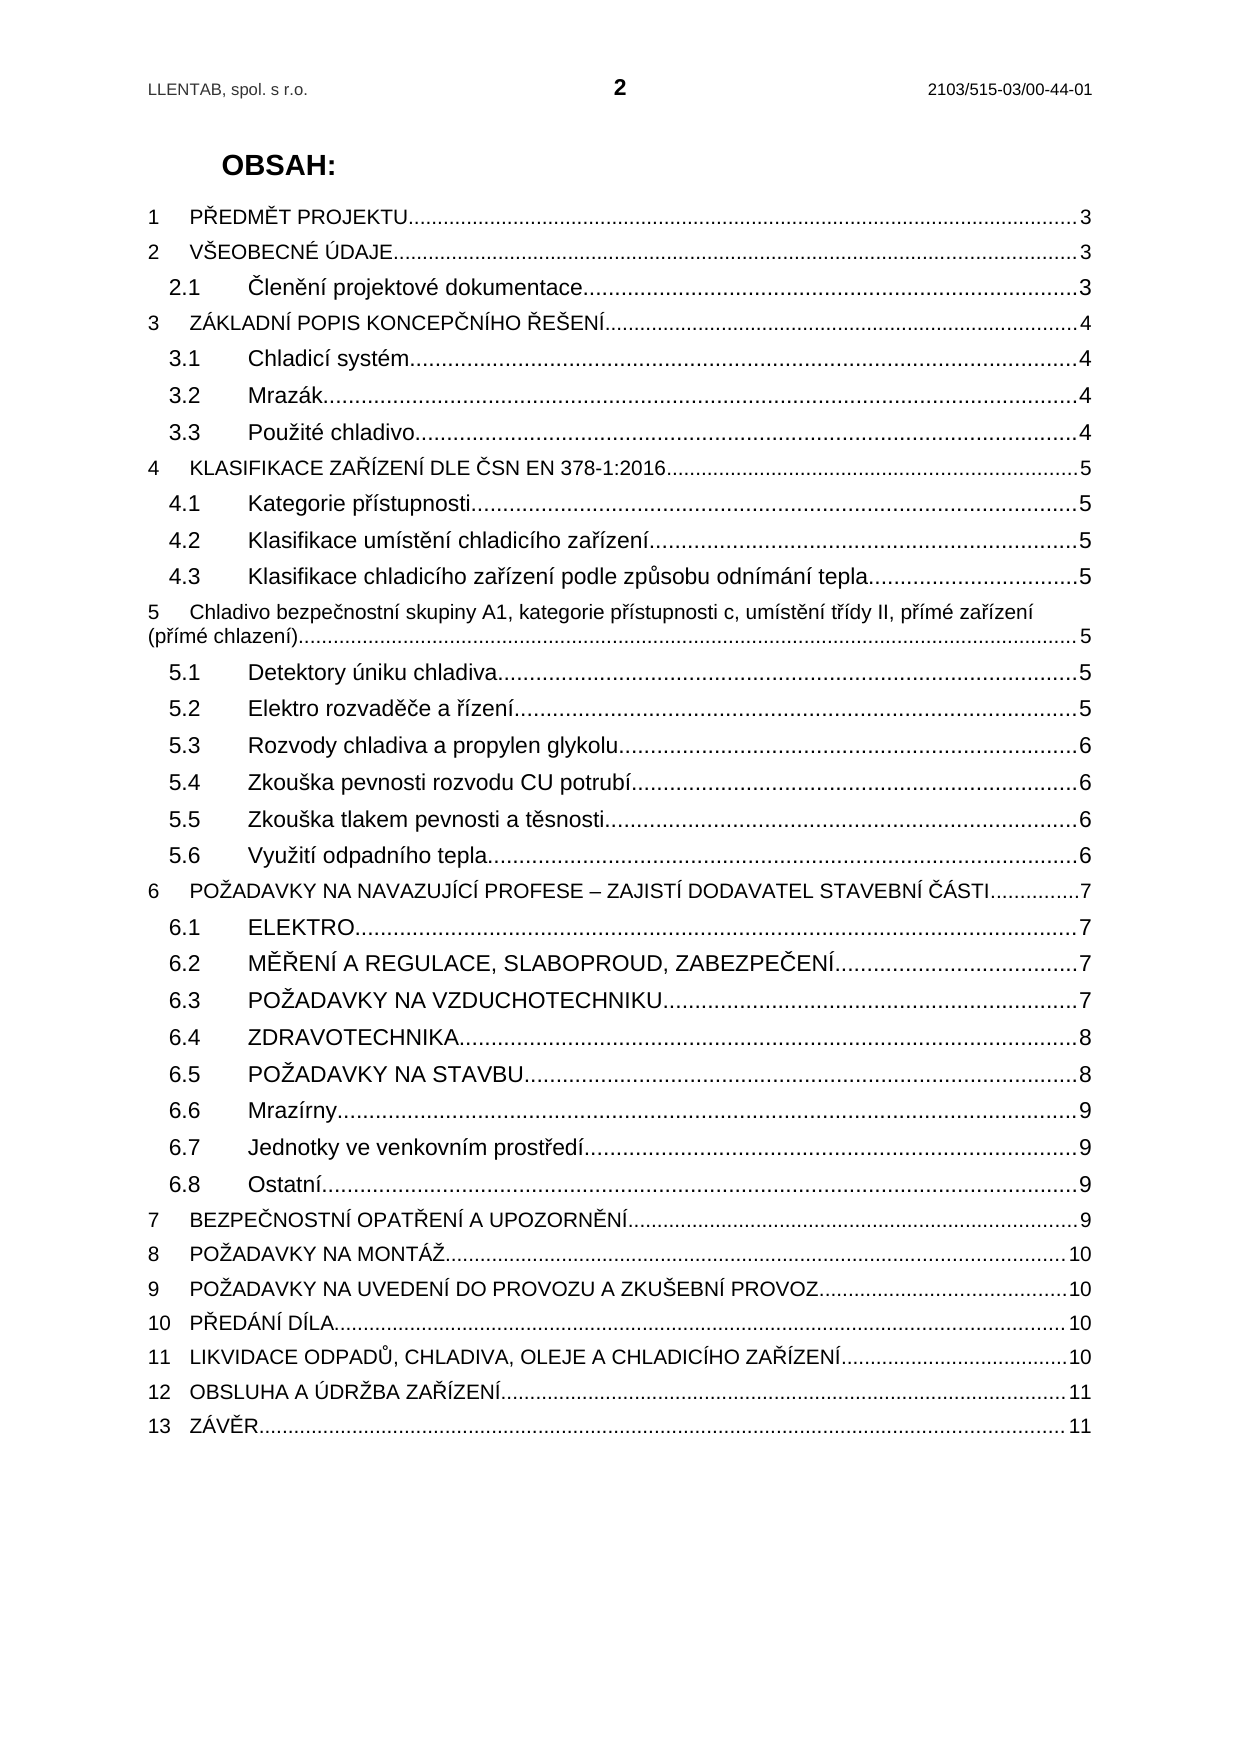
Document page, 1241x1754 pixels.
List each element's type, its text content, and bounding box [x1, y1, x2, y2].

text 5.5 Zkouška tlakem pevnosti a těsnosti 6 [168, 806, 1093, 832]
text 6.4 ZDRAVOTECHNIKA 8 [168, 1024, 1093, 1050]
text 4.1 Kategorie přístupnosti 5 [168, 490, 1093, 516]
text 3.2 Mrazák 4 [168, 382, 1093, 408]
text 13 ZÁVĚR 11 [148, 1414, 1093, 1438]
text 6.2 MĚŘENÍ A REGULACE, SLABOPROUD, ZABEZPEČENÍ 7 [168, 950, 1093, 977]
text 4 KLASIFIKACE ZAŘÍZENÍ DLE ČSN EN 378-1:2016 5 [148, 455, 1093, 479]
text 6.7 Jednotky ve venkovním prostředí 9 [168, 1134, 1093, 1160]
text 6.3 POŽADAVKY NA VZDUCHOTECHNIKU 7 [168, 987, 1093, 1013]
text 5.3 Rozvody chladiva a propylen glykolu 6 [168, 732, 1093, 758]
text 1 PŘEDMĚT PROJEKTU 3 [148, 205, 1093, 229]
text 7 BEZPEČNOSTNÍ OPATŘENÍ A UPOZORNĚNÍ 9 [148, 1208, 1093, 1232]
text 6.6 Mrazírny 9 [168, 1097, 1093, 1124]
text 2 VŠEOBECNÉ ÚDAJE 3 [148, 239, 1093, 263]
text 10 PŘEDÁNÍ DÍLA 10 [148, 1311, 1093, 1335]
text 12 OBSLUHA A ÚDRŽBA ZAŘÍZENÍ 11 [148, 1379, 1093, 1403]
text OBSAH: [148, 148, 1093, 181]
text 2.1 Členění projektové dokumentace 3 [168, 274, 1093, 300]
text 5.2 Elektro rozvaděče a řízení 5 [168, 695, 1093, 722]
text 5.4 Zkouška pevnosti rozvodu CU potrubí 6 [168, 769, 1093, 795]
text 6.5 POŽADAVKY NA STAVBU 8 [168, 1061, 1093, 1087]
text 9 POŽADAVKY NA UVEDENÍ DO PROVOZU A ZKUŠEBNÍ PROVOZ 10 [148, 1276, 1093, 1300]
text 6.1 ELEKTRO 7 [168, 913, 1093, 940]
text 4.3 Klasifikace chladicího zařízení podle způsobu odnímání tepla 5 [168, 563, 1093, 590]
text 5.6 Využití odpadního tepla 6 [168, 842, 1093, 869]
text 6.8 Ostatní 9 [168, 1171, 1093, 1197]
text 3 ZÁKLADNÍ POPIS KONCEPČNÍHO ŘEŠENÍ 4 [148, 311, 1093, 335]
text 8 POŽADAVKY NA MONTÁŽ 10 [148, 1242, 1093, 1266]
text 6 POŽADAVKY NA NAVAZUJÍCÍ PROFESE – ZAJISTÍ DODAVATEL STAVEBNÍ ČÁSTI 7 [148, 879, 1093, 903]
text 4.2 Klasifikace umístění chladicího zařízení 5 [168, 527, 1093, 553]
text 3.1 Chladicí systém 4 [168, 345, 1093, 371]
text 5 Chladivo bezpečnostní skupiny A1, kategorie přístupnosti c, umístění třídy II, přímé zařízení (přímé chlazení) 5 [148, 600, 1093, 648]
text 11 LIKVIDACE ODPADŮ, CHLADIVA, OLEJE A CHLADICÍHO ZAŘÍZENÍ 10 [148, 1345, 1093, 1369]
text 3.3 Použité chladivo 4 [168, 419, 1093, 445]
text 5.1 Detektory úniku chladiva 5 [168, 658, 1093, 685]
